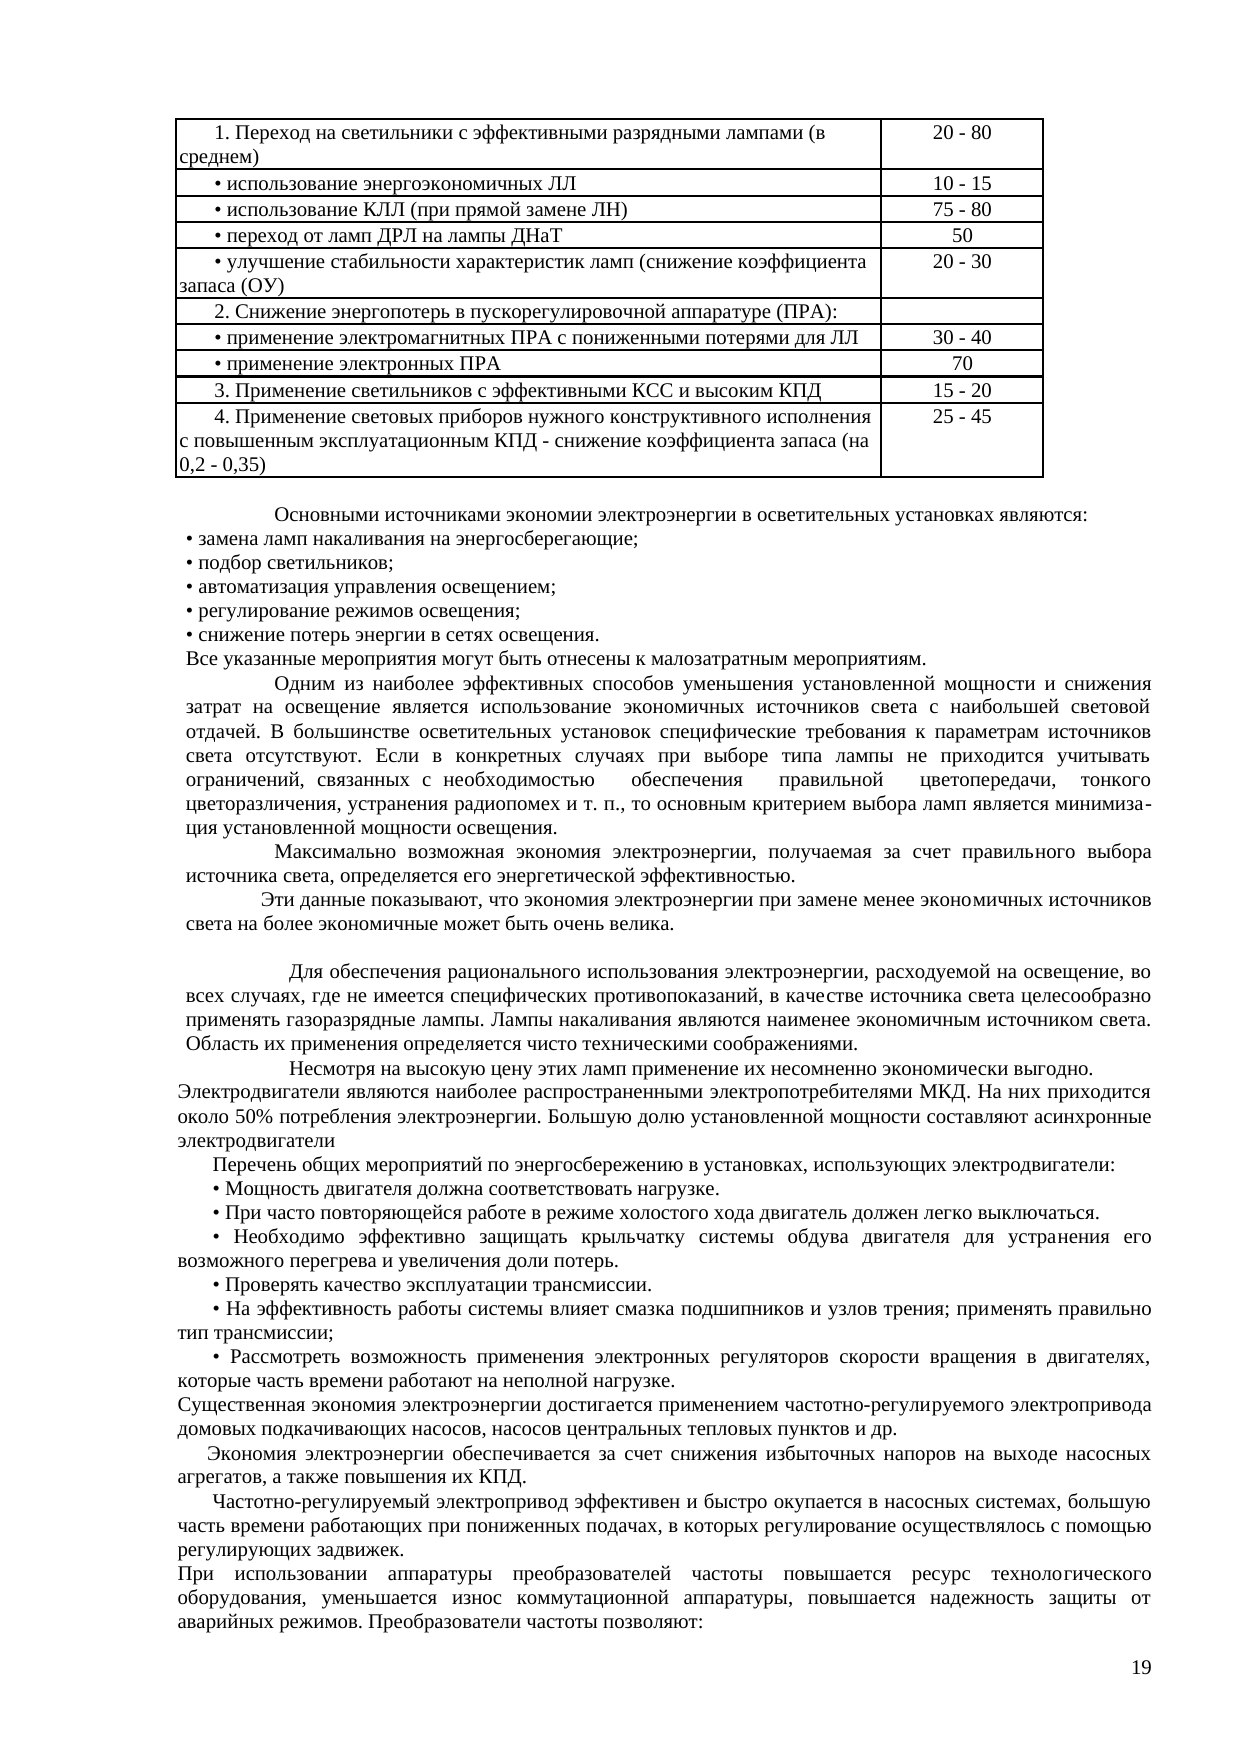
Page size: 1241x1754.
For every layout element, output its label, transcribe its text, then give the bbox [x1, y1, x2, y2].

table_cell 30 - 40 [882, 325, 1042, 349]
text • При часто повторяющейся работе в режиме холостого хода двигатель должен легко выключаться. [177, 1200, 1152, 1224]
text При использовании аппаратуры преобразователей частоты повышается ресурс технологического оборудования, уменьшается износ коммутационной аппаратуры, повышается надежность защиты от аварийных режимов. Преобразователи частоты позволяют: [177, 1561, 1152, 1633]
text • автоматизация управления освещением; [186, 574, 1152, 598]
text Несмотря на высокую цену этих ламп применение их несомненно экономически выгодно. [186, 1055, 1152, 1079]
text Электродвигатели являются наиболее распространенными электропотребителями МКД. На них приходится около 50% потребления электроэнергии. Большую долю установленной мощности составляют асинхронные электродвигатели [177, 1079, 1152, 1152]
text • Мощность двигателя должна соответствовать нагрузке. [177, 1176, 1152, 1200]
text Одним из наиболее эффективных способов уменьшения установленной мощности и снижения затрат на освещение является использование экономичных источников света с наибольшей световой отдачей. В большинстве осветительных установок специфические требования к параметрам источников света отсутствуют. Если в конкретных случаях при выборе типа лампы не приходится учитывать ограничений, связанных с необходимостью обеспечения правильной цветопередачи, тонкого цветоразличения, устранения радиопомех и т. п., то основным критерием выбора ламп является минимизация установленной мощности освещения. [186, 670, 1152, 839]
text Существенная экономия электроэнергии достигается применением частотно-регулируемого электропривода домовых подкачивающих насосов, насосов центральных тепловых пунктов и др. [177, 1392, 1152, 1440]
table_cell • переход от ламп ДРЛ на лампы ДНаТ [177, 223, 880, 247]
text Для обеспечения рационального использования электроэнергии, расходуемой на освещение, во всех случаях, где не имеется специфических противопоказаний, в качестве источника света целесообразно применять газоразрядные лампы. Лампы накаливания являются наименее экономичным источником света. Область их применения определяется чисто техническими соображениями. [186, 959, 1152, 1055]
table_cell • применение электромагнитных ПРА с пониженными потерями для ЛЛ [177, 325, 880, 349]
text Основными источниками экономии электроэнергии в осветительных установках являются: [186, 502, 1152, 526]
table_cell 15 - 20 [882, 378, 1042, 402]
table_cell 4. Применение световых приборов нужного конструктивного исполнения с повышенным эксплуатационным КПД - снижение коэффициента запаса (на 0,2 - 0,35) [177, 404, 880, 476]
text Все указанные мероприятия могут быть отнесены к малозатратным мероприятиям. [186, 646, 1152, 670]
table_cell 3. Применение светильников с эффективными КСС и высоким КПД [177, 378, 880, 402]
text • Рассмотреть возможность применения электронных регуляторов скорости вращения в двигателях, которые часть времени работают на неполной нагрузке. [177, 1344, 1152, 1392]
text • снижение потерь энергии в сетях освещения. [186, 622, 1152, 646]
text Максимально возможная экономия электроэнергии, получаемая за счет правильного выбора источника света, определяется его энергетической эффективностью. [186, 839, 1152, 887]
table_cell • использование энергоэкономичных ЛЛ [177, 170, 880, 194]
table_cell 2. Снижение энергопотерь в пускорегулировочной аппаратуре (ПРА): [177, 299, 880, 323]
table_cell • использование КЛЛ (при прямой замене ЛН) [177, 197, 880, 221]
text • Необходимо эффективно защищать крыльчатку системы обдува двигателя для устранения его возможного перегрева и увеличения доли потерь. [177, 1224, 1152, 1272]
table_cell 20 - 80 [882, 120, 1042, 168]
table_cell 25 - 45 [882, 404, 1042, 476]
table_cell [882, 299, 1042, 323]
text Перечень общих мероприятий по энергосбережению в установках, использующих электродвигатели: [177, 1152, 1152, 1176]
text • регулирование режимов освещения; [186, 598, 1152, 622]
text • подбор светильников; [186, 550, 1152, 574]
text Эти данные показывают, что экономия электроэнергии при замене менее экономичных источников света на более экономичные может быть очень велика. [186, 887, 1152, 935]
table_cell 10 - 15 [882, 170, 1042, 194]
table_cell • улучшение стабильности характеристик ламп (снижение коэффициента запаса (ОУ) [177, 249, 880, 297]
table_cell 50 [882, 223, 1042, 247]
text • На эффективность работы системы влияет смазка подшипников и узлов трения; применять правильно тип трансмиссии; [177, 1296, 1152, 1344]
text • Проверять качество эксплуатации трансмиссии. [177, 1272, 1152, 1296]
table_cell 20 - 30 [882, 249, 1042, 297]
table_cell • применение электронных ПРА [177, 351, 880, 375]
text Экономия электроэнергии обеспечивается за счет снижения избыточных напоров на выходе насосных агрегатов, а также повышения их КПД. [177, 1440, 1152, 1488]
table_cell 70 [882, 351, 1042, 375]
table_cell 1. Переход на светильники с эффективными разрядными лампами (в среднем) [177, 120, 880, 168]
text • замена ламп накаливания на энергосберегающие; [186, 526, 1152, 550]
table_cell 75 - 80 [882, 197, 1042, 221]
text Частотно-регулируемый электропривод эффективен и быстро окупается в насосных системах, большую часть времени работающих при пониженных подачах, в которых регулирование осуществлялось с помощью регулирующих задвижек. [177, 1488, 1152, 1561]
